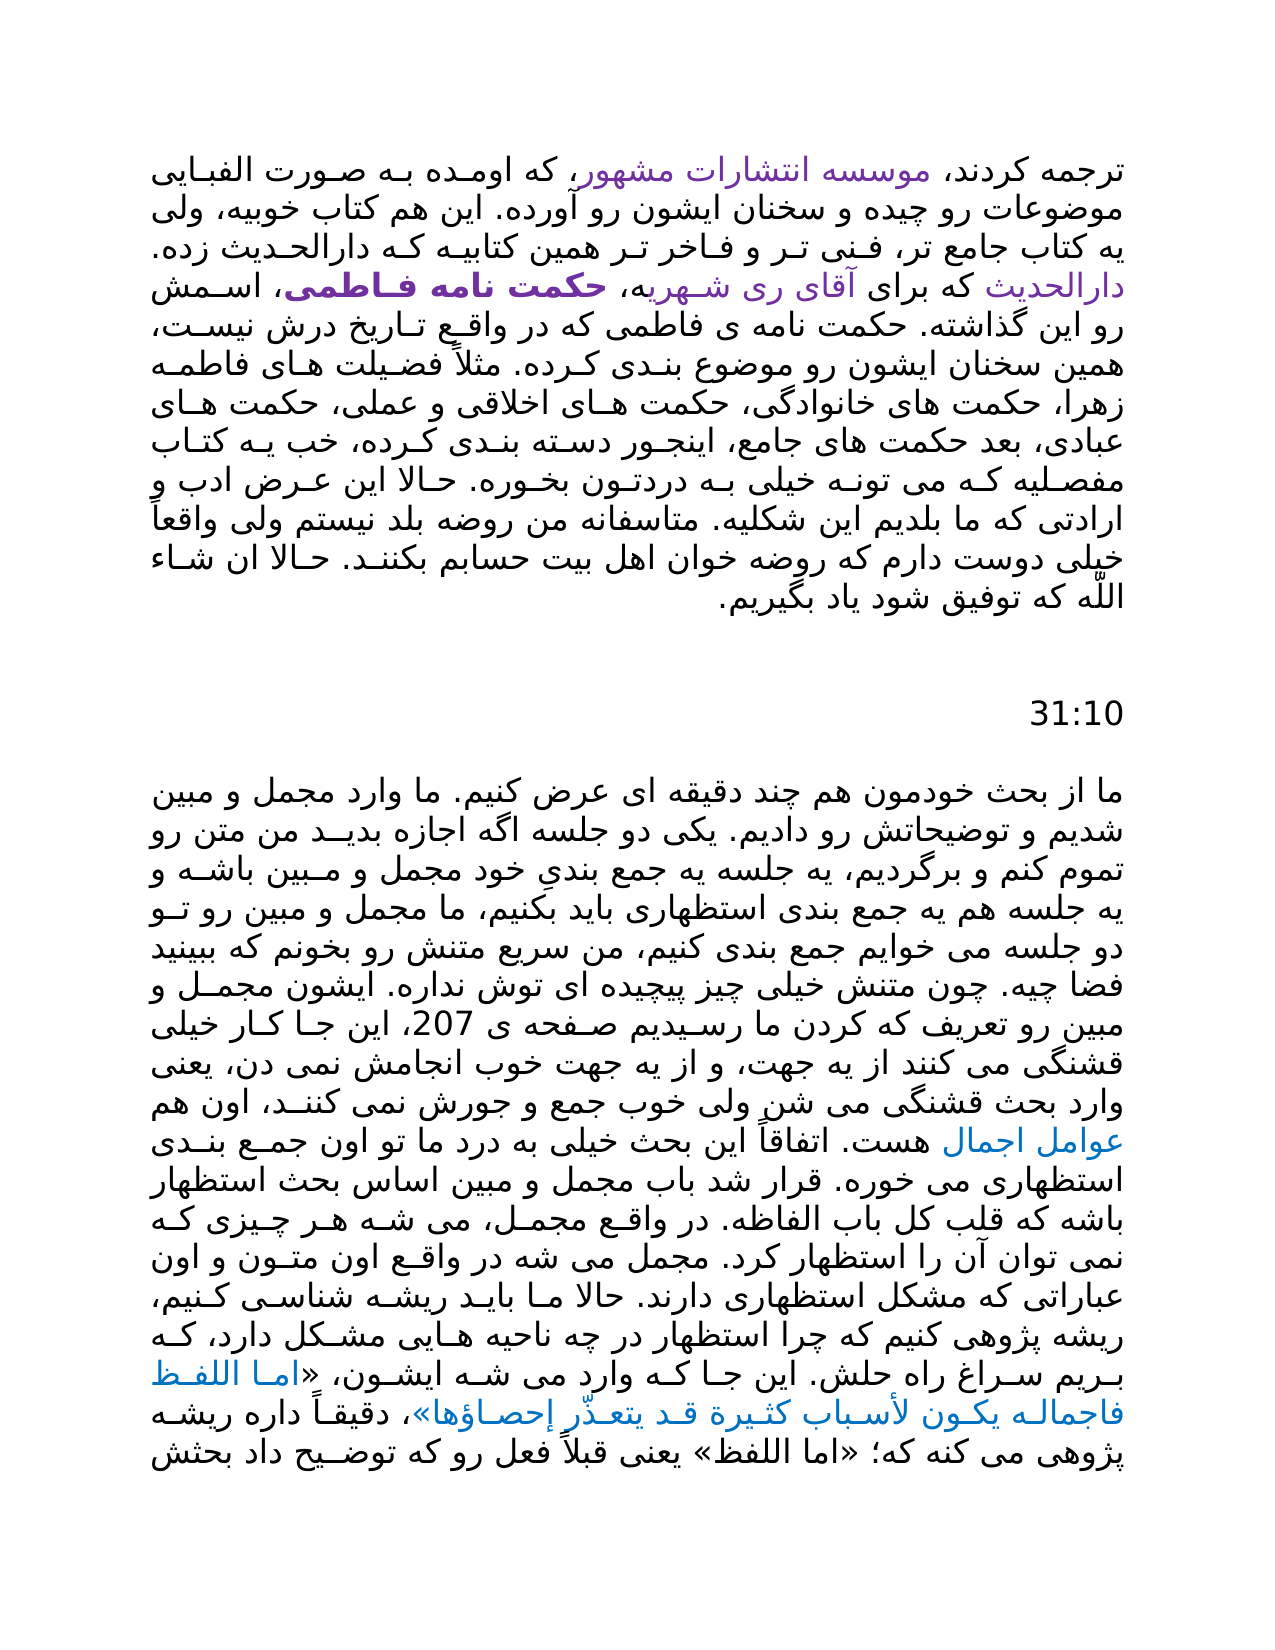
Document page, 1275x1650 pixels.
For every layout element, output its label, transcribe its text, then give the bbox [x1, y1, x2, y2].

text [150, 150, 1125, 616]
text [150, 772, 1125, 1471]
text 31:10 [150, 694, 1125, 733]
